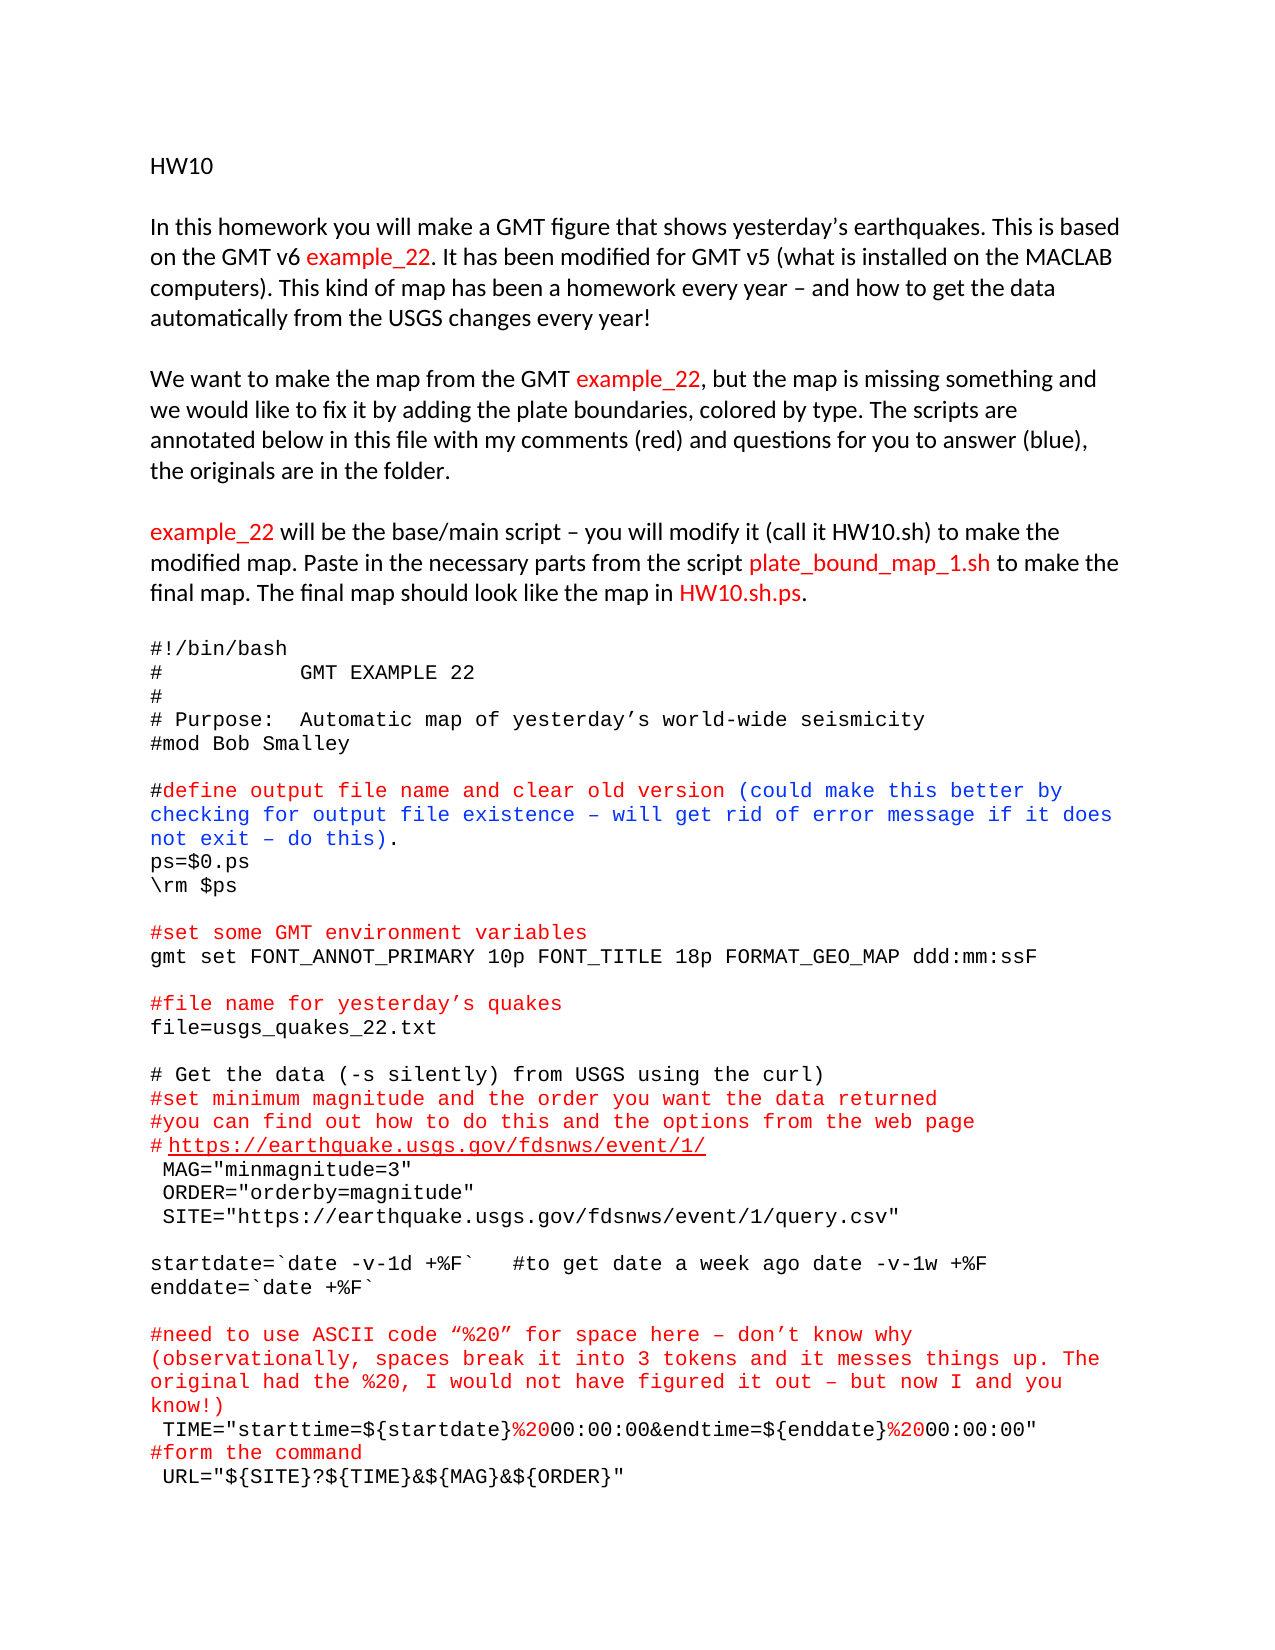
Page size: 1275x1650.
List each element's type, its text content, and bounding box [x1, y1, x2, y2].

text TIME="starttime=${startdate}%2000:00:00&endtime=${enddate}%2000:00:00" [150, 1419, 1125, 1442]
text ORDER="orderby=magnitude" [150, 1182, 1125, 1206]
text HW10 [150, 150, 1125, 181]
text startdate=`date -v-1d +%F` #to get date a week ago date -v-1w +%F [150, 1253, 1125, 1277]
text #set minimum magnitude and the order you want the data returned [150, 1088, 1125, 1111]
text #file name for yesterday’s quakes [150, 993, 1125, 1017]
text URL="${SITE}?${TIME}&${MAG}&${ORDER}" [150, 1466, 1125, 1489]
text # [150, 686, 1125, 709]
text #form the command [150, 1442, 1125, 1466]
text enddate=`date +%F` [150, 1277, 1125, 1300]
text In this homework you will make a GMT figure that shows yesterday’s earthquakes. This is based on the GMT v6 example_22. It has been modified for GMT v5 (what is installed on the MACLAB computers). This kind of map has been a homework every year – and how to get the data automatically from the USGS changes every year! [150, 211, 1125, 333]
text #need to use ASCII code “%20” for space here – don’t know why (observationally, spaces break it into 3 tokens and it messes things up. The original had the %20, I would not have figured it out – but now I and you know!) [150, 1324, 1125, 1419]
text # Get the data (-s silently) from USGS using the curl) [150, 1064, 1125, 1088]
text #set some GMT environment variables [150, 922, 1125, 946]
text SITE="https://earthquake.usgs.gov/fdsnws/event/1/query.csv" [150, 1206, 1125, 1229]
text example_22 will be the base/main script – you will modify it (call it HW10.sh) to make the modified map. Paste in the necessary parts from the script plate_bound_map_1.sh to make the final map. The final map should look like the map in HW10.sh.ps. [150, 516, 1125, 608]
text ps=$0.ps [150, 851, 1125, 875]
text #you can find out how to do this and the options from the web page [150, 1111, 1125, 1135]
text \rm $ps [150, 875, 1125, 898]
text gmt set FONT_ANNOT_PRIMARY 10p FONT_TITLE 18p FORMAT_GEO_MAP ddd:mm:ssF [150, 946, 1125, 969]
text # GMT EXAMPLE 22 [150, 662, 1125, 686]
text file=usgs_quakes_22.txt [150, 1017, 1125, 1040]
text #define output file name and clear old version (could make this better by checking for output file existence – will get rid of error message if it does not exit – do this). [150, 780, 1125, 851]
text We want to make the map from the GMT example_22, but the map is missing something and we would like to fix it by adding the plate boundaries, colored by type. The scripts are annotated below in this file with my comments (red) and questions for you to answer (blue), the originals are in the folder. [150, 364, 1125, 486]
text #mod Bob Smalley [150, 733, 1125, 757]
text MAG="minmagnitude=3" [150, 1158, 1125, 1182]
text # https://earthquake.usgs.gov/fdsnws/event/1/ [150, 1135, 1125, 1158]
text #!/bin/bash [150, 638, 1125, 662]
text # Purpose: Automatic map of yesterday’s world-wide seismicity [150, 709, 1125, 733]
